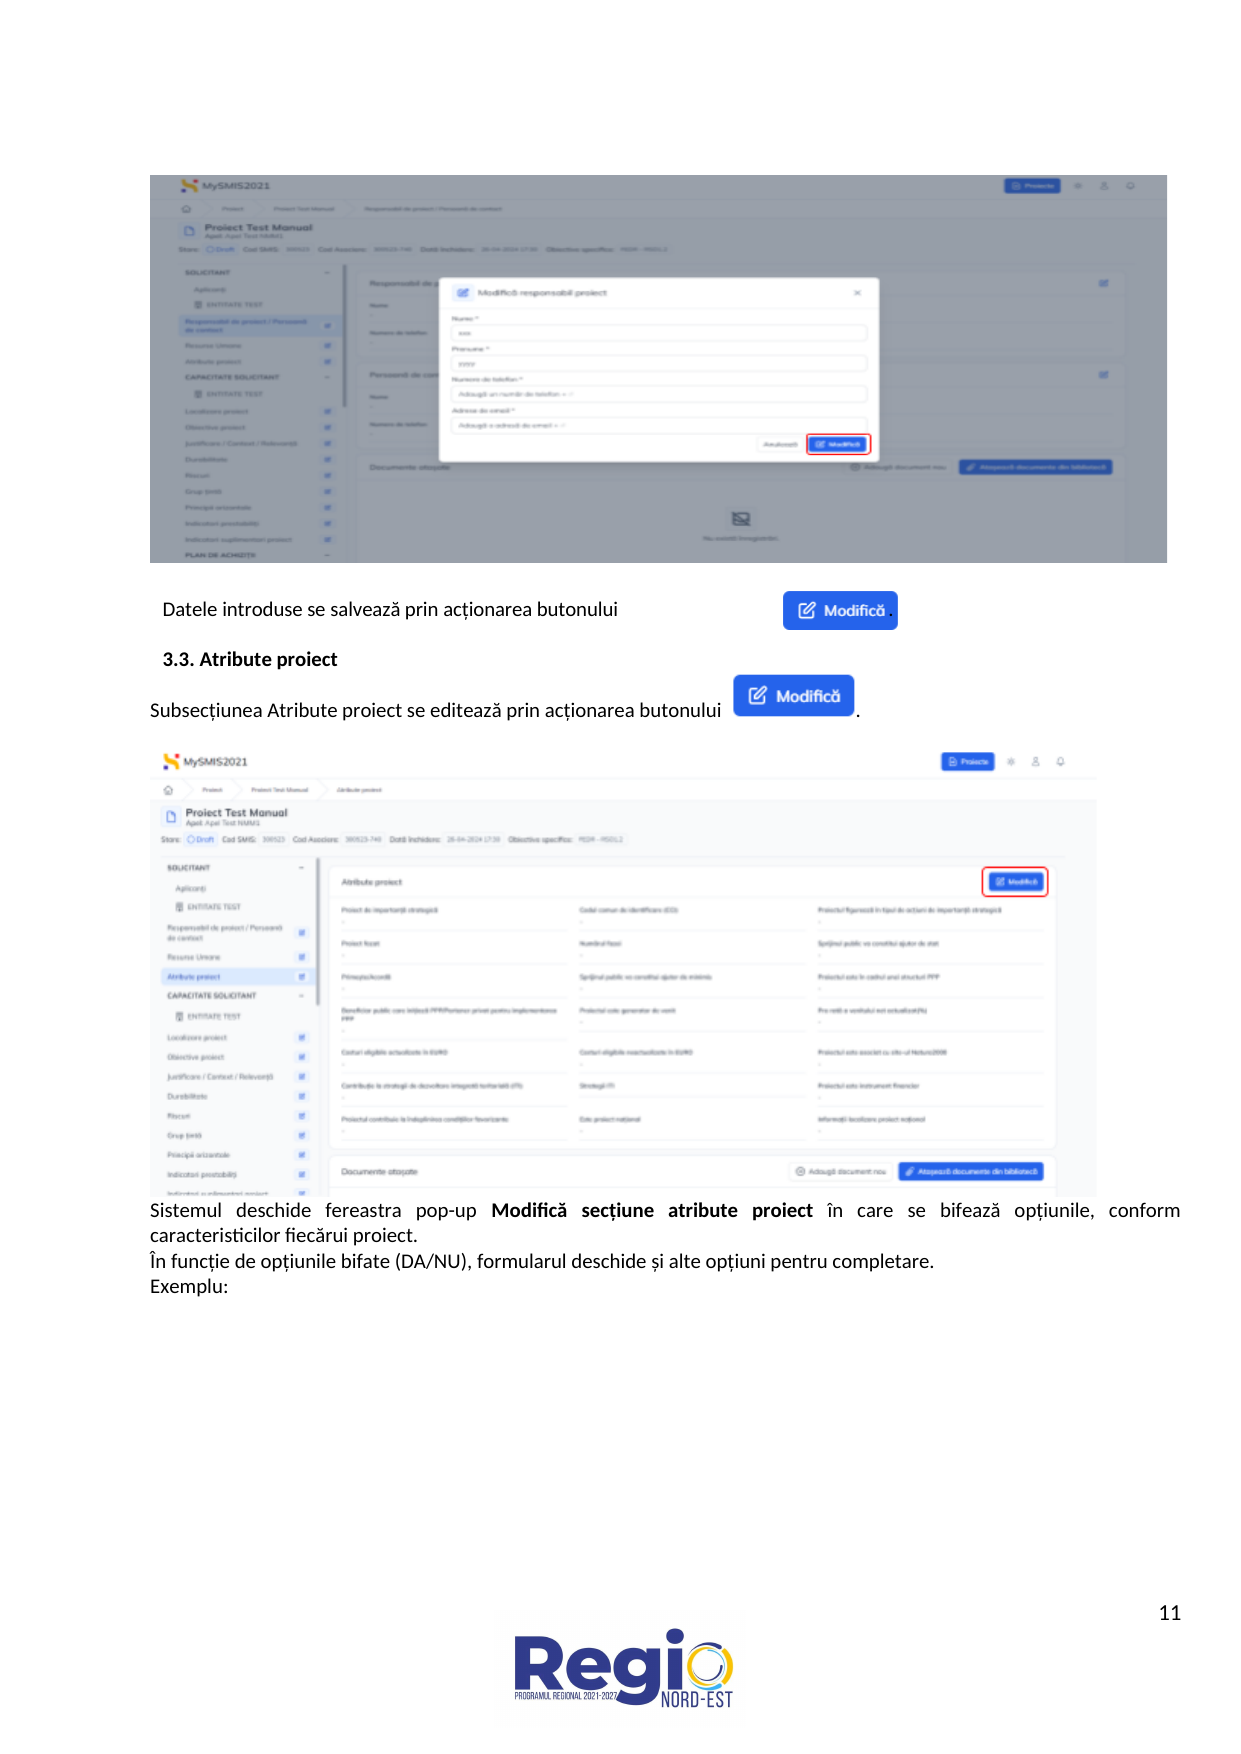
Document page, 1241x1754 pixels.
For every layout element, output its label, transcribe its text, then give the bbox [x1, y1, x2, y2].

text Sistemul deschide fereastra pop-up Modifică secțiune atribute proiect în care se bifează opțiunile, conform caracteristicilor fiecărui proiect. [150, 1197, 1181, 1248]
text Datele introduse se salvează prin acționarea butonului . [162, 596, 1181, 621]
text În funcție de opțiunile bifate (DA/NU), formularul deschide și alte opțiuni pentru completare. [150, 1248, 1181, 1273]
picture [494, 1610, 747, 1728]
subtitle 3.3. Atribute proiect [162, 647, 1181, 672]
picture [782, 590, 899, 596]
text Subsecțiunea Atribute proiect se editează prin acționarea butonului . [150, 672, 1181, 723]
picture [782, 621, 899, 630]
text Exemplu: [150, 1273, 1181, 1299]
